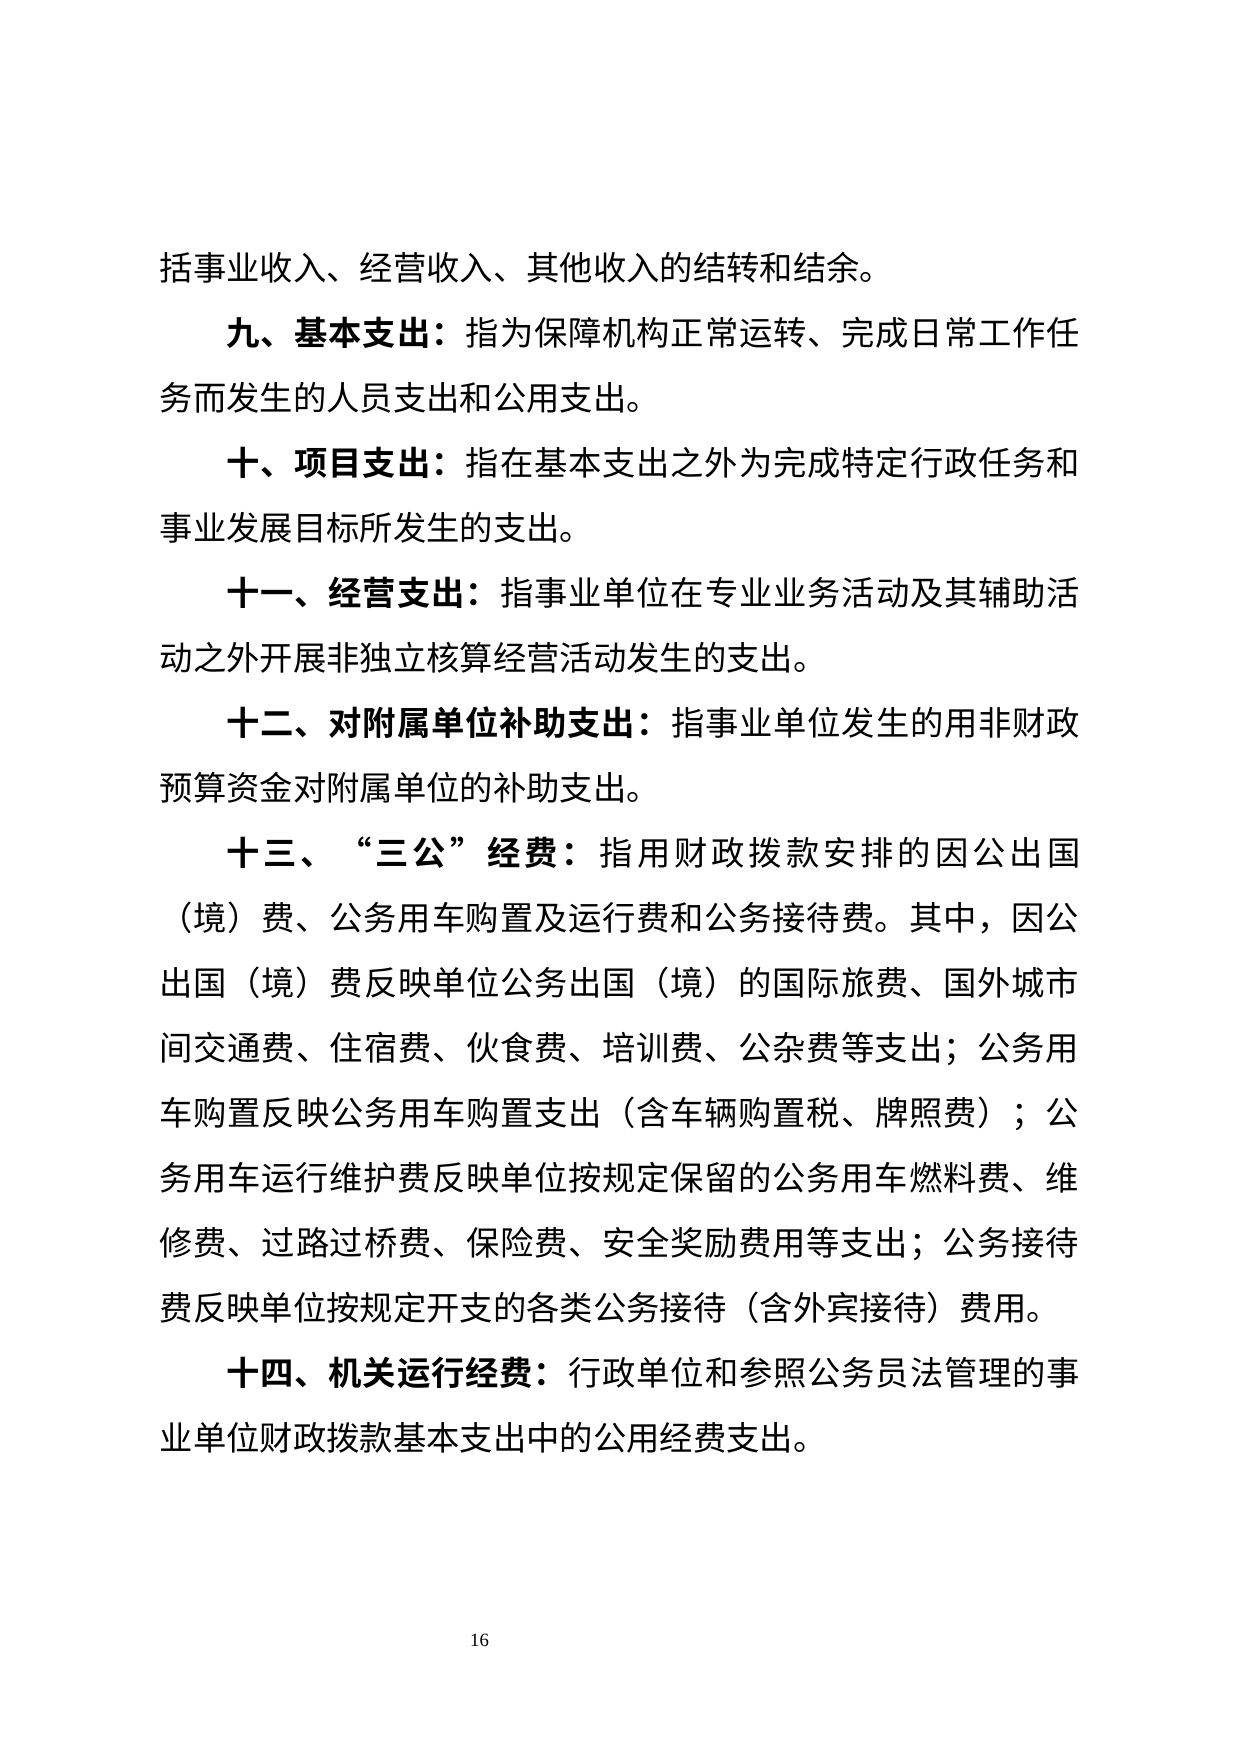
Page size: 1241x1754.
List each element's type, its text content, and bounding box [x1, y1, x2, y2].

text 十二、对附属单位补助支出：指事业单位发生的用非财政预算资金对附属单位的补助支出。 [159, 688, 1081, 818]
text 十四、机关运行经费：行政单位和参照公务员法管理的事业单位财政拨款基本支出中的公用经费支出。 [159, 1338, 1081, 1468]
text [159, 233, 1081, 298]
text 九、基本支出：指为保障机构正常运转、完成日常工作任务而发生的人员支出和公用支出。 [159, 298, 1081, 428]
text 十、项目支出：指在基本支出之外为完成特定行政任务和事业发展目标所发生的支出。 [159, 428, 1081, 558]
text 十三、“三公”经费：指用财政拨款安排的因公出国（境）费、公务用车购置及运行费和公务接待费。其中，因公出国（境）费反映单位公务出国（境）的国际旅费、国外城市间交通费、住宿费、伙食费、培训费、公杂费等支出；公务用车购置反映公务用车购置支出（含车辆购置税、牌照费）；公务用车运行维护费反映单位按规定保留的公务用车燃料费、维修费、过路过桥费、保险费、安全奖励费用等支出；公务接待费反映单位按规定开支的各类公务接待（含外宾接待）费用。 [159, 818, 1081, 1338]
text 十一、经营支出：指事业单位在专业业务活动及其辅助活动之外开展非独立核算经营活动发生的支出。 [159, 558, 1081, 688]
